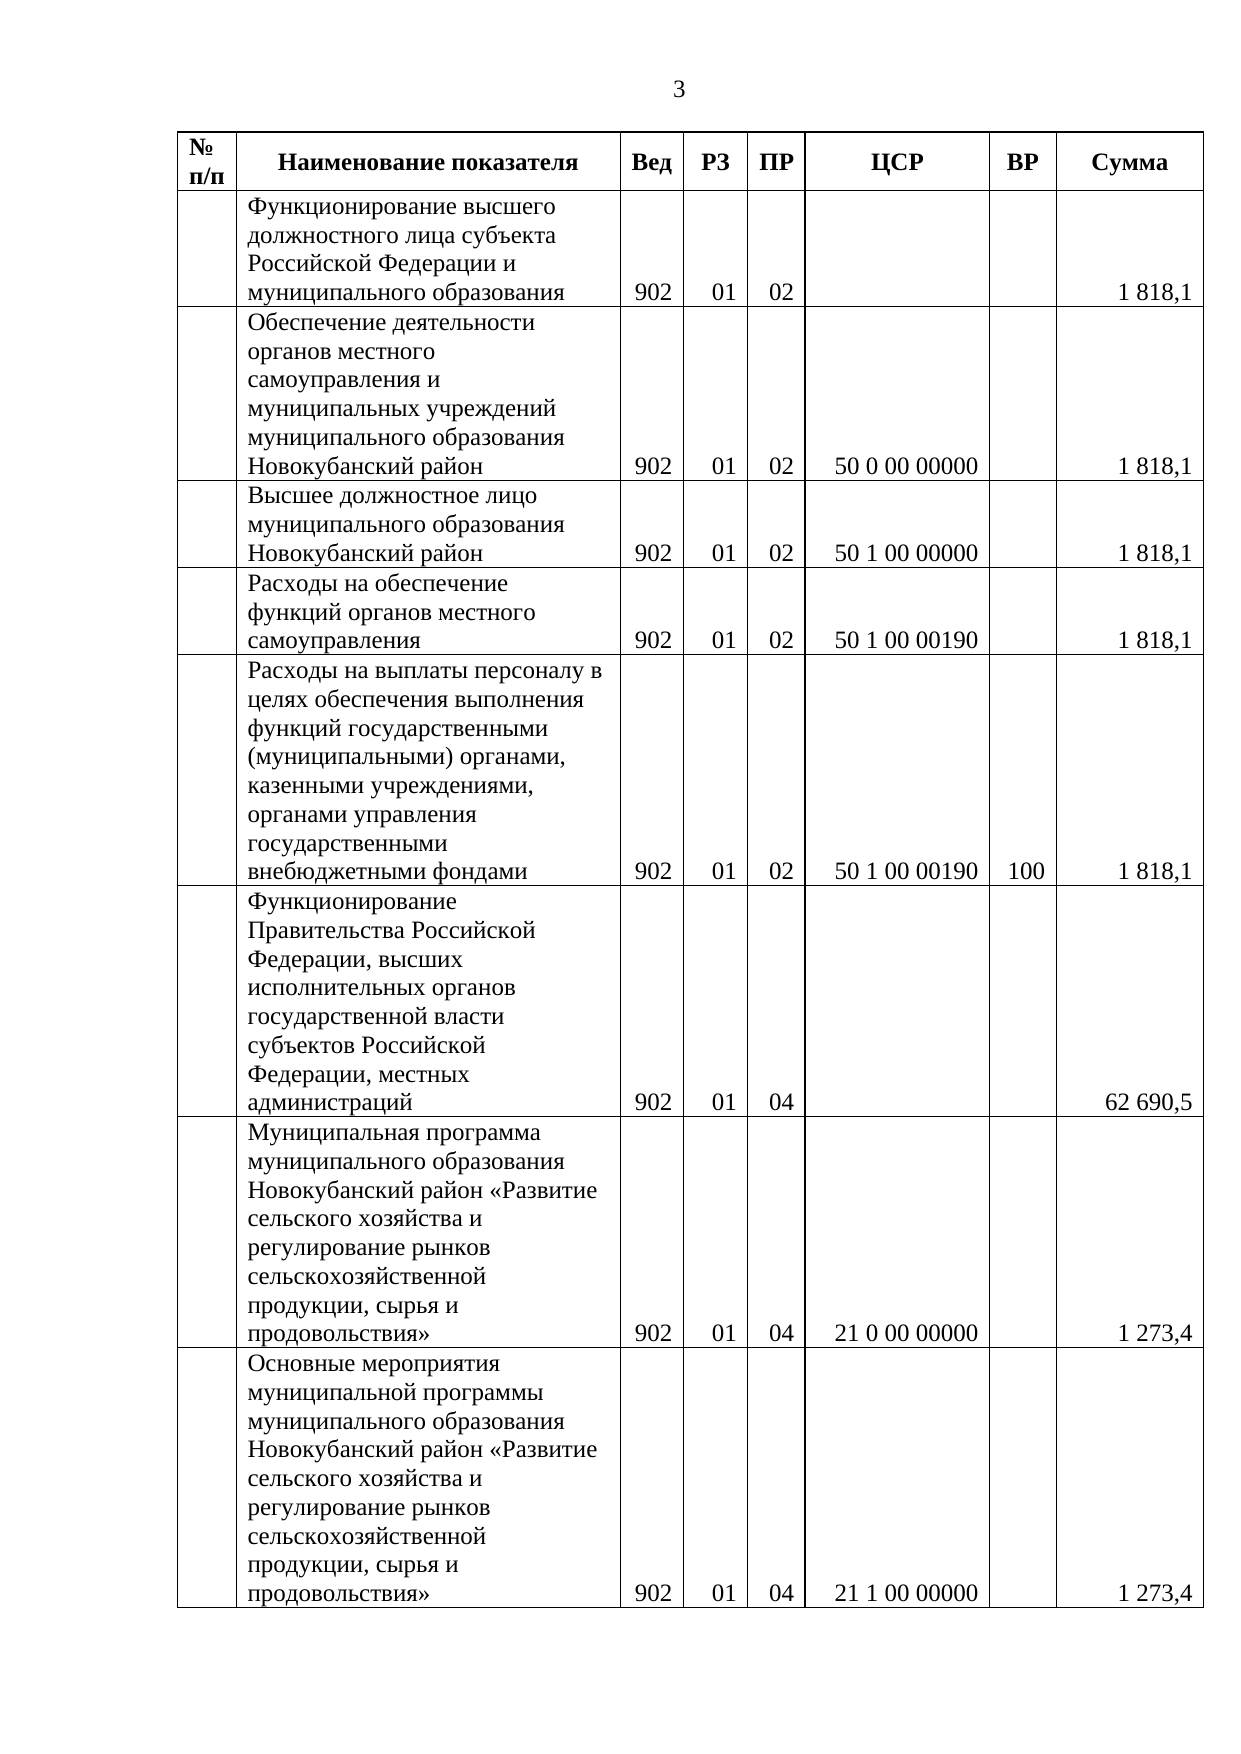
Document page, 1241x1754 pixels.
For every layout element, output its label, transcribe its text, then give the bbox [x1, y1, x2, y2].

table_cell 02 [748, 191, 804, 306]
table_cell Обеспечение деятельности органов местного самоуправления и муниципальных учреждений муниципального образования Новокубанский район [237, 307, 620, 479]
table_header Наименование показателя [237, 133, 620, 190]
table_cell [178, 655, 236, 885]
table_cell [178, 481, 236, 567]
table_header ПР [748, 133, 804, 190]
table_cell 902 [621, 191, 683, 306]
table_cell 04 [748, 1348, 804, 1607]
table_cell 01 [684, 1348, 747, 1607]
table_cell [178, 191, 236, 306]
table_cell 1 818,1 [1057, 307, 1203, 479]
table_cell Функционирование Правительства Российской Федерации, высших исполнительных органов государственной власти субъектов Российской Федерации, местных администраций [237, 886, 620, 1116]
table_cell 902 [621, 307, 683, 479]
table_cell 21 1 00 00000 [806, 1348, 989, 1607]
table_cell 902 [621, 568, 683, 654]
table_cell [990, 307, 1056, 479]
table_cell Высшее должностное лицо муниципального образования Новокубанский район [237, 481, 620, 567]
table_cell 100 [990, 655, 1056, 885]
table_cell [990, 1117, 1056, 1347]
table_cell [990, 481, 1056, 567]
table_cell Функционирование высшего должностного лица субъекта Российской Федерации и муниципального образования [237, 191, 620, 306]
table_header Вед [621, 133, 683, 190]
table_cell 01 [684, 481, 747, 567]
table_cell 02 [748, 568, 804, 654]
table_cell [990, 568, 1056, 654]
table_cell 04 [748, 1117, 804, 1347]
table_cell 01 [684, 568, 747, 654]
table_cell 902 [621, 655, 683, 885]
table_cell 21 0 00 00000 [806, 1117, 989, 1347]
table_header ЦСР [806, 133, 989, 190]
table_cell 1 818,1 [1057, 568, 1203, 654]
table_cell [178, 886, 236, 1116]
table_cell [806, 886, 989, 1116]
table_cell 902 [621, 1348, 683, 1607]
table_cell 1 818,1 [1057, 655, 1203, 885]
table_cell 02 [748, 481, 804, 567]
table_cell Муниципальная программа муниципального образования Новокубанский район «Развитие сельского хозяйства и регулирование рынков сельскохозяйственной продукции, сырья и продовольствия» [237, 1117, 620, 1347]
table_header № п/п [178, 133, 236, 190]
table_cell 02 [748, 307, 804, 479]
table_cell 01 [684, 307, 747, 479]
table_cell 1 273,4 [1057, 1117, 1203, 1347]
table_cell 62 690,5 [1057, 886, 1203, 1116]
table_cell 50 1 00 00000 [806, 481, 989, 567]
table_header ВР [990, 133, 1056, 190]
table_cell 50 0 00 00000 [806, 307, 989, 479]
table_cell [806, 191, 989, 306]
table_header РЗ [684, 133, 747, 190]
table_cell Расходы на обеспечение функций органов местного самоуправления [237, 568, 620, 654]
table_cell 02 [748, 655, 804, 885]
table_cell 01 [684, 1117, 747, 1347]
table_cell 1 818,1 [1057, 191, 1203, 306]
table_cell 902 [621, 481, 683, 567]
table_cell 04 [748, 886, 804, 1116]
table_cell Расходы на выплаты персоналу в целях обеспечения выполнения функций государственными (муниципальными) органами, казенными учреждениями, органами управления государственными внебюджетными фондами [237, 655, 620, 885]
table_cell 1 818,1 [1057, 481, 1203, 567]
table_cell 902 [621, 886, 683, 1116]
table_cell [990, 191, 1056, 306]
table_cell 902 [621, 1117, 683, 1347]
table_cell 01 [684, 655, 747, 885]
table_header Сумма [1057, 133, 1203, 190]
table_cell [178, 568, 236, 654]
table_cell 1 273,4 [1057, 1348, 1203, 1607]
table_cell Основные мероприятия муниципальной программы муниципального образования Новокубанский район «Развитие сельского хозяйства и регулирование рынков сельскохозяйственной продукции, сырья и продовольствия» [237, 1348, 620, 1607]
table_cell 01 [684, 886, 747, 1116]
table_cell 50 1 00 00190 [806, 655, 989, 885]
table_cell [990, 886, 1056, 1116]
table_cell [178, 1348, 236, 1607]
table_cell [178, 1117, 236, 1347]
table_cell 01 [684, 191, 747, 306]
table_cell 50 1 00 00190 [806, 568, 989, 654]
table_cell [990, 1348, 1056, 1607]
table_cell [178, 307, 236, 479]
